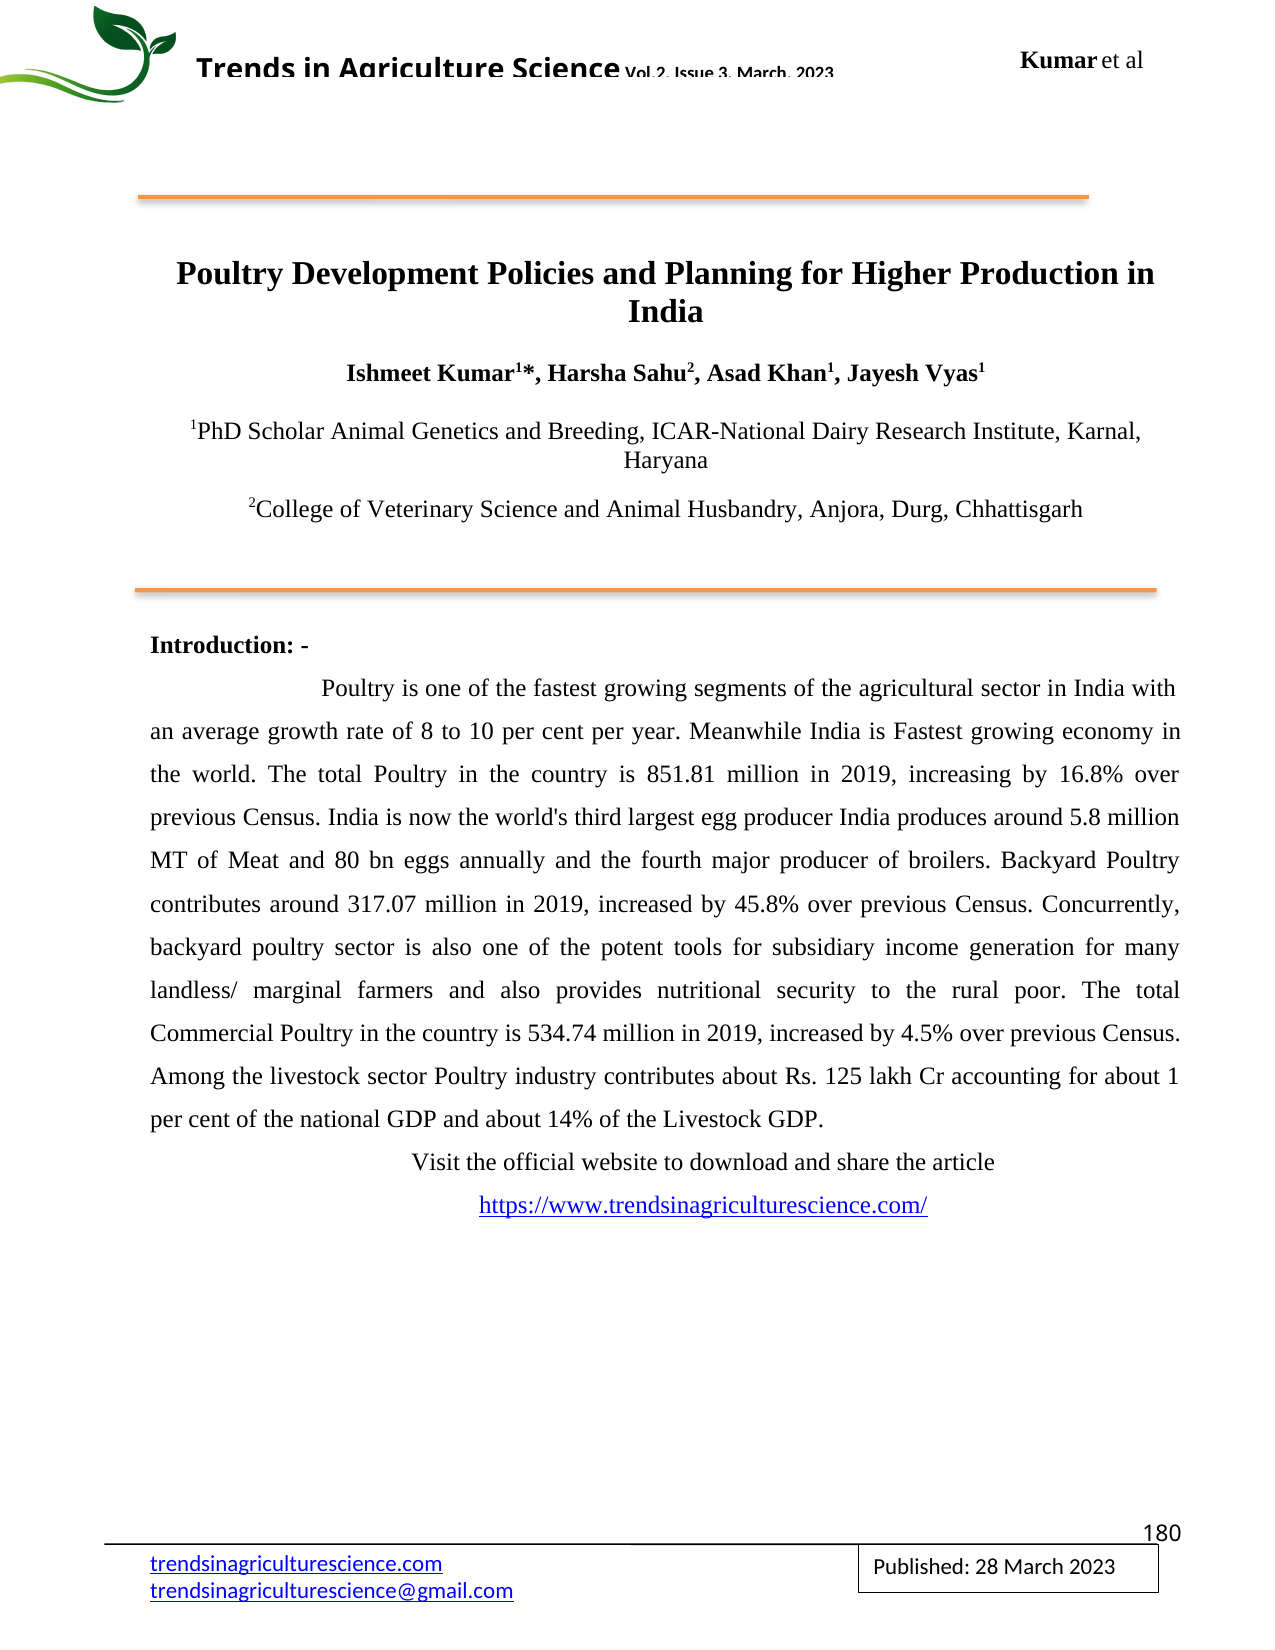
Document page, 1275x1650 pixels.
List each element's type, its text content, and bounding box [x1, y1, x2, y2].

text Introduction: - [150, 630, 1181, 659]
picture [0, 6, 176, 103]
text Poultry is one of the fastest growing segments of the agricultural sector in India with an average growth rate of 8 to 10 per cent per year. Meanwhile India is Fastest growing economy in the world. The total Poultry in the country is 851.81 million in 2019, increasing by 16.8% over previous Census. India is now the world's third largest egg producer India produces around 5.8 million MT of Meat and 80 bn eggs annually and the fourth major producer of broilers. Backyard Poultry contributes around 317.07 million in 2019, increased by 45.8% over previous Census. Concurrently, backyard poultry sector is also one of the potent tools for subsidiary income generation for many landless/ marginal farmers and also provides nutritional security to the rural poor. The total Commercial Poultry in the country is 534.74 million in 2019, increased by 4.5% over previous Census. Among the livestock sector Poultry industry contributes about Rs. 125 lakh Cr accounting for about 1 per cent of the national GDP and about 14% of the Livestock GDP. [150, 673, 1181, 1133]
text 2College of Veterinary Science and Animal Husbandry, Anjora, Durg, Chhattisgarh [150, 494, 1181, 523]
text Visit the official website to download and share the article [150, 1147, 1181, 1176]
text https://www.trendsinagriculturescience.com/ [150, 1191, 1181, 1219]
text Ishmeet Kumar1*, Harsha Sahu2, Asad Khan1, Jayesh Vyas1 [150, 358, 1181, 387]
text 1PhD Scholar Animal Genetics and Breeding, ICAR-National Dairy Research Institute, Karnal, Haryana [150, 416, 1181, 473]
text Poultry Development Policies and Planning for Higher Production in India [150, 253, 1181, 330]
